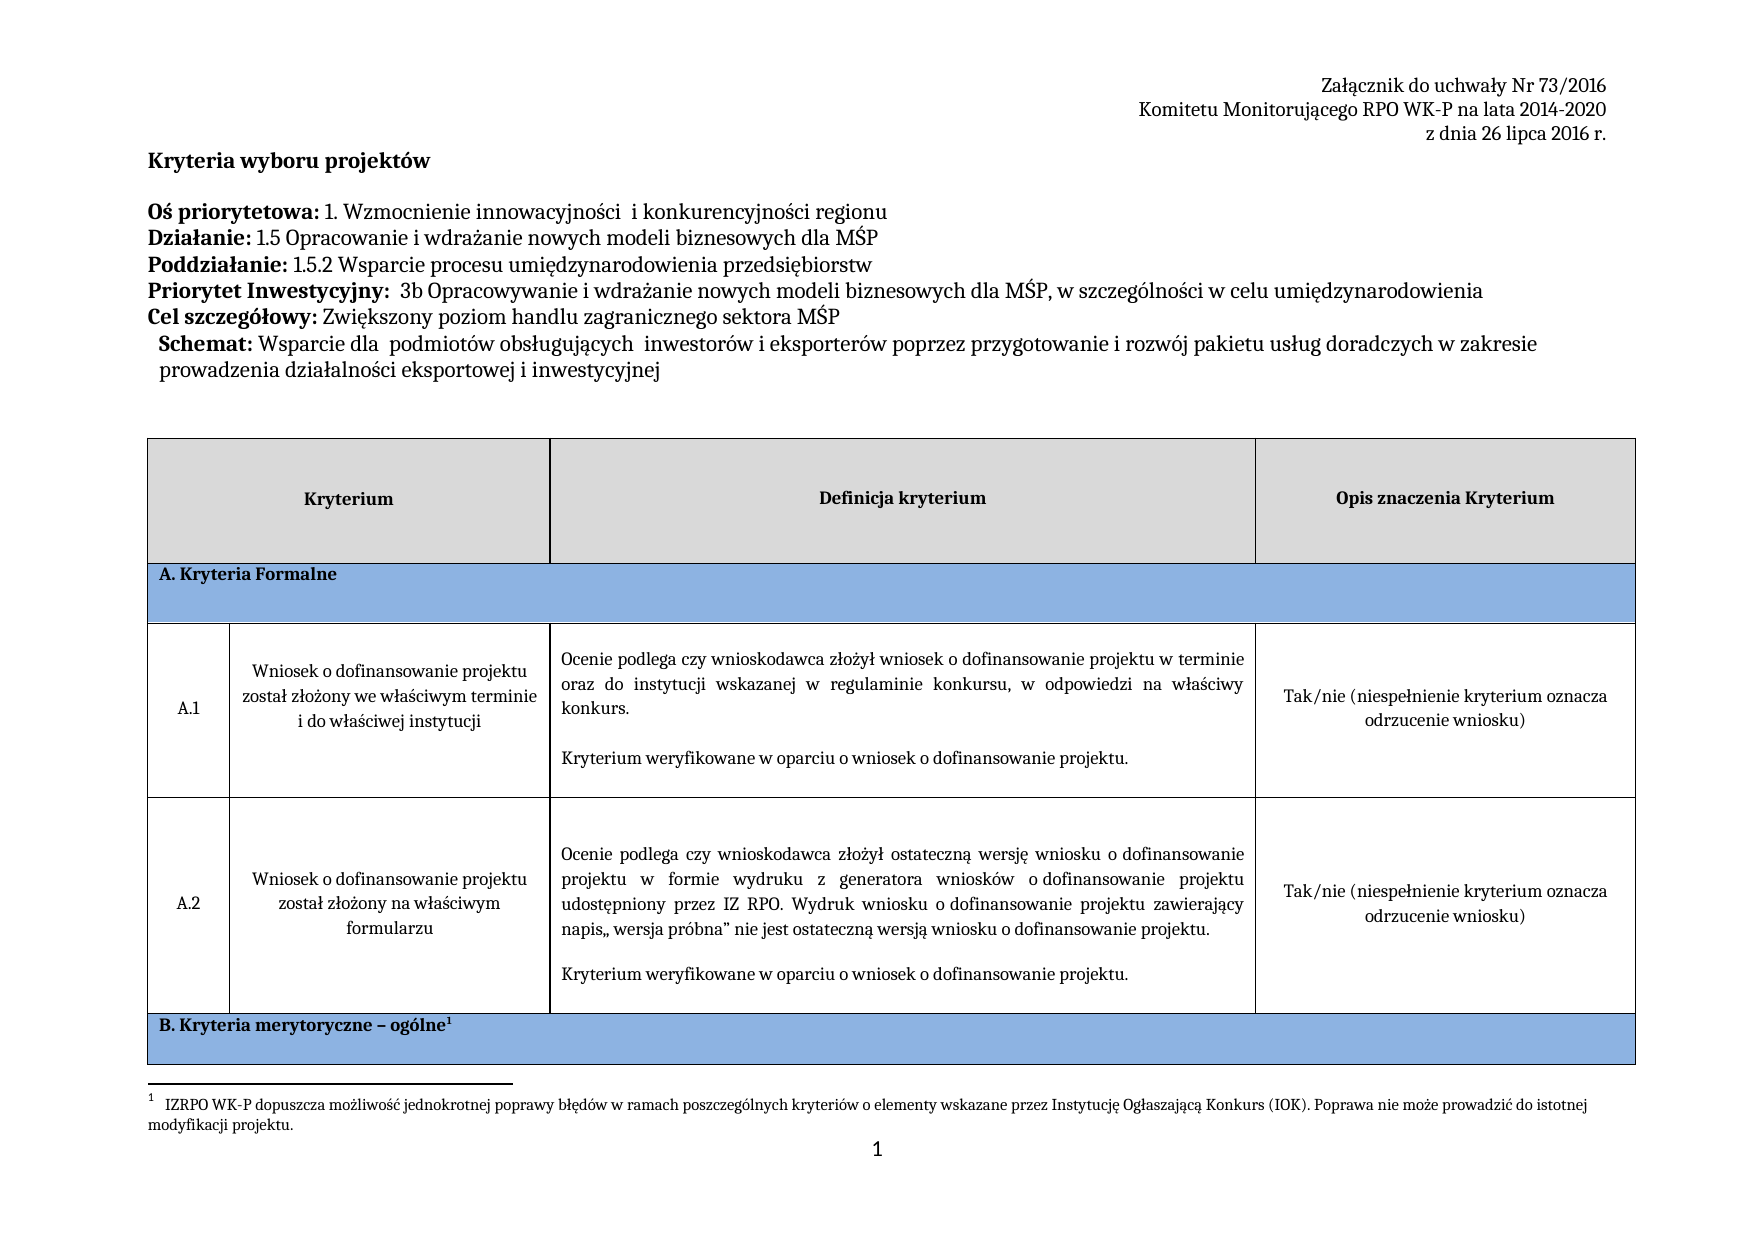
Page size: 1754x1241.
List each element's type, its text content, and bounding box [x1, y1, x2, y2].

table_cell Definicja kryterium [551, 439, 1255, 563]
text Działanie: 1.5 Opracowanie i wdrażanie nowych modeli biznesowych dla MŚP [148, 225, 1606, 251]
table_cell Ocenie podlega czy wnioskodawca złożył wniosek o dofinansowanie projektu w terminie oraz do instytucji wskazanej w regulaminie konkursu, w odpowiedzi na właściwy konkurs. Kryterium weryfikowane w oparciu o wniosek o dofinansowanie projektu. [551, 624, 1255, 797]
table_cell B. Kryteria merytoryczne – ogólne [148, 1014, 1635, 1064]
text Kryteria wyboru projektów [148, 148, 1606, 174]
text Cel szczegółowy: Zwiększony poziom handlu zagranicznego sektora MŚP [148, 304, 1606, 331]
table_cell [1256, 798, 1635, 1013]
table_cell A. Kryteria Formalne [148, 564, 1635, 622]
table_cell A.2 [148, 798, 229, 1013]
table_cell Wniosek o dofinansowanie projektu został złożony na właściwym formularzu [230, 798, 549, 1013]
table_cell Tak/nie (niespełnienie kryterium oznacza odrzucenie wniosku) [1256, 624, 1635, 797]
text Poddziałanie: 1.5.2 Wsparcie procesu umiędzynarodowienia przedsiębiorstw [148, 251, 1606, 278]
table_cell Wniosek o dofinansowanie projektu został złożony we właściwym terminie i do właściwej instytucji [230, 624, 549, 797]
table_cell Ocenie podlega czy wnioskodawca złożył ostateczną wersję wniosku o dofinansowanie projektu w formie wydruku z generatora wniosków o dofinansowanie projektu udostępniony przez IZ RPO. Wydruk wniosku o dofinansowanie projektu zawierający napis„ wersja próbna” nie jest ostateczną wersją wniosku o dofinansowanie projektu. Kryterium weryfikowane w oparciu o wniosek o dofinansowanie projektu. [551, 798, 1255, 1013]
table_header Schemat: Wsparcie dla podmiotów obsługujących inwestorów i eksporterów poprzez przygotowanie i rozwój pakietu usług doradczych w zakresie prowadzenia działalności eksportowej i inwestycyjnej [148, 331, 1632, 438]
table_cell Kryterium [148, 439, 549, 563]
table_cell A.1 [148, 624, 229, 797]
table_cell Opis znaczenia Kryterium [1256, 439, 1635, 563]
text Oś priorytetowa: 1. Wzmocnienie innowacyjności i konkurencyjności regionu [148, 199, 1606, 225]
text Priorytet Inwestycyjny: 3b Opracowywanie i wdrażanie nowych modeli biznesowych dla MŚP, w szczególności w celu umiędzynarodowienia [148, 278, 1606, 304]
